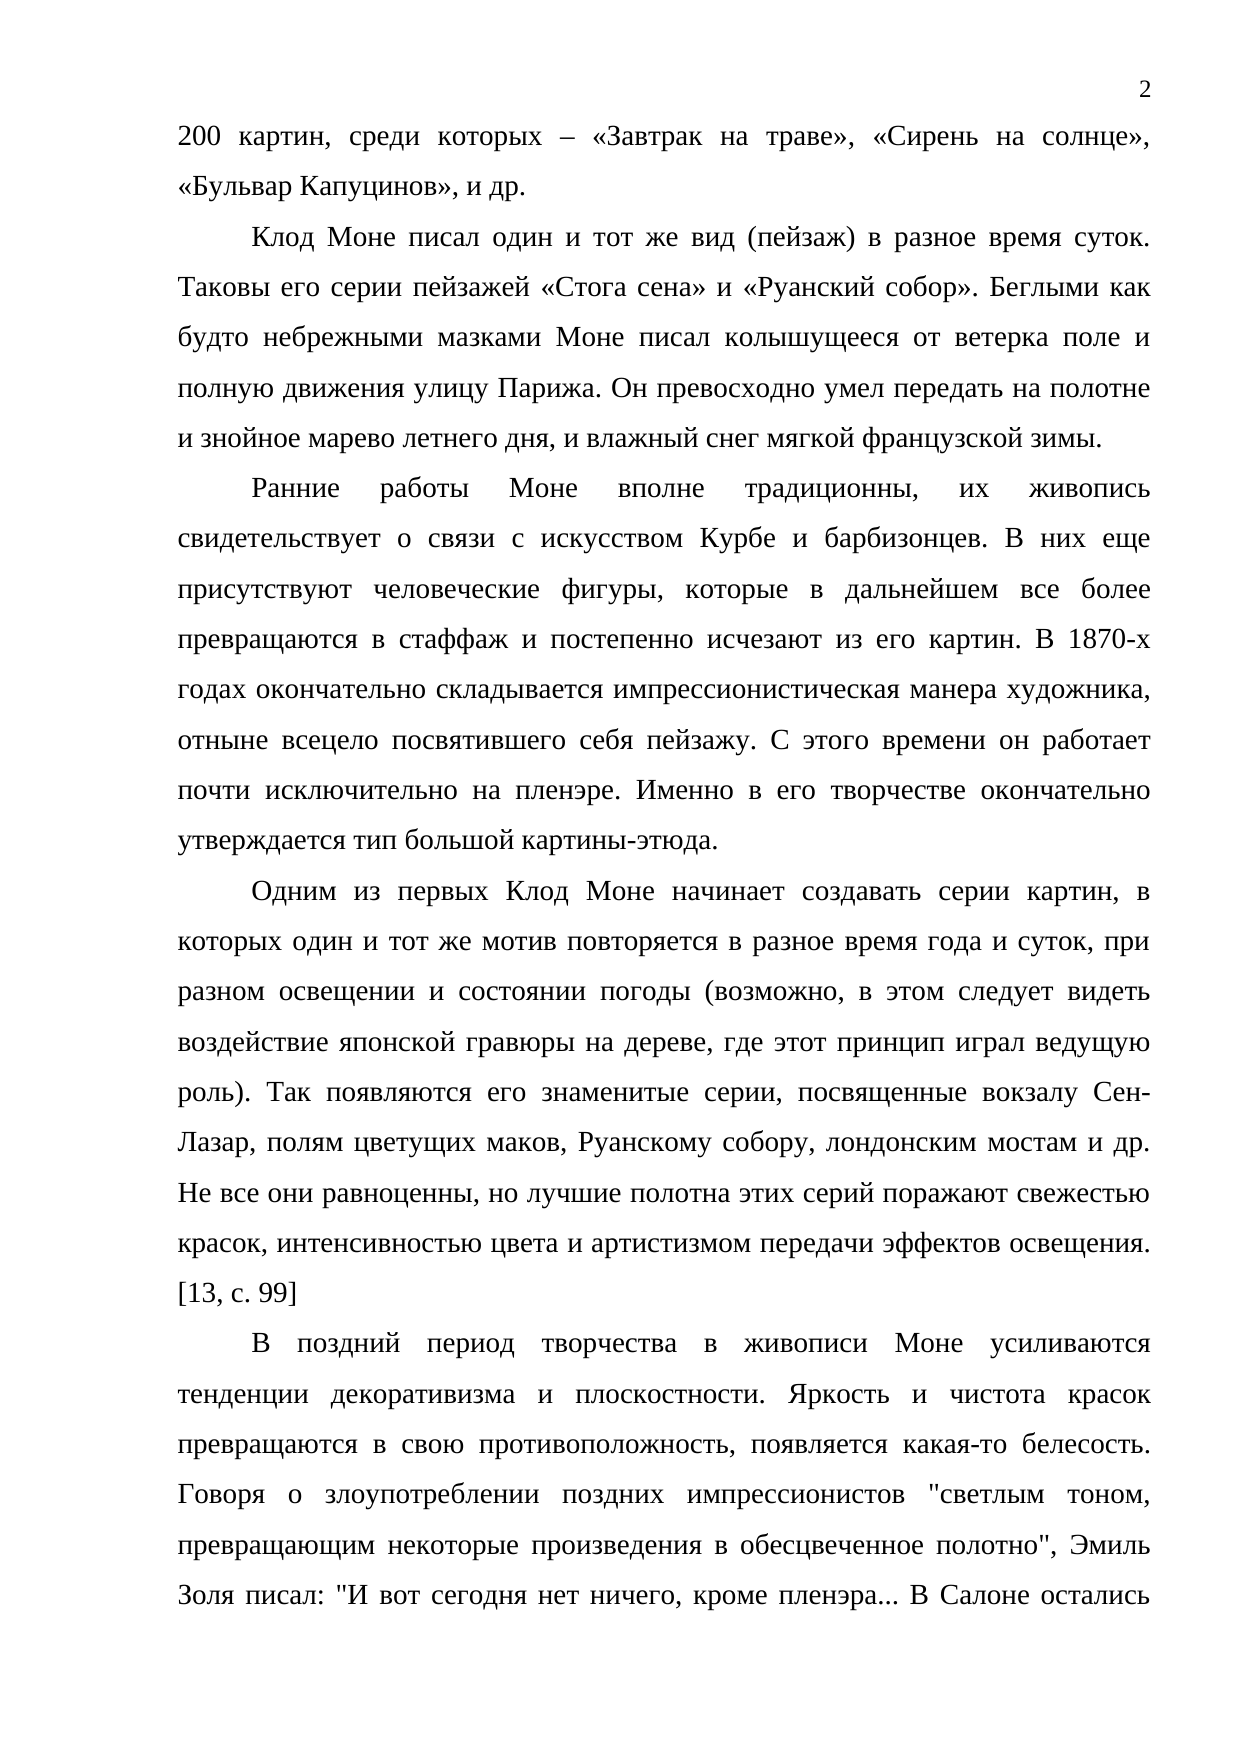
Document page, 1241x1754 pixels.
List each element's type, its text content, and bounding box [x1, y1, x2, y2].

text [177, 118, 1152, 202]
text Ранние работы Моне вполне традиционны, их живопись свидетельствует о связи с искусством Курбе и барбизонцев. В них еще присутствуют человеческие фигуры, которые в дальнейшем все более превращаются в стаффаж и постепенно исчезают из его картин. В 1870-х годах окончательно складывается импрессионистическая манера художника, отныне всецело посвятившего себя пейзажу. С этого времени он работает почти исключительно на пленэре. Именно в его творчестве окончательно утверждается тип большой картины-этюда. [177, 470, 1152, 856]
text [177, 1326, 1152, 1611]
text Клод Моне писал один и тот же вид (пейзаж) в разное время суток. Таковы его серии пейзажей «Стога сена» и «Руанский собор». Беглыми как будто небрежными мазками Моне писал колышущееся от ветерка поле и полную движения улицу Парижа. Он превосходно умел передать на полотне и знойное марево летнего дня, и влажный снег мягкой французской зимы. [177, 219, 1152, 453]
text Одним из первых Клод Моне начинает создавать серии картин, в которых один и тот же мотив повторяется в разное время года и суток, при разном освещении и состоянии погоды (возможно, в этом следует видеть воздействие японской гравюры на дереве, где этот принцип играл ведущую роль). Так появляются его знаменитые серии, посвященные вокзалу Сен-Лазар, полям цветущих маков, Руанскому собору, лондонским мостам и др. Не все они равноценны, но лучшие полотна этих серий поражают свежестью красок, интенсивностью цвета и артистизмом передачи эффектов освещения. [13, с. 99] [177, 873, 1152, 1309]
